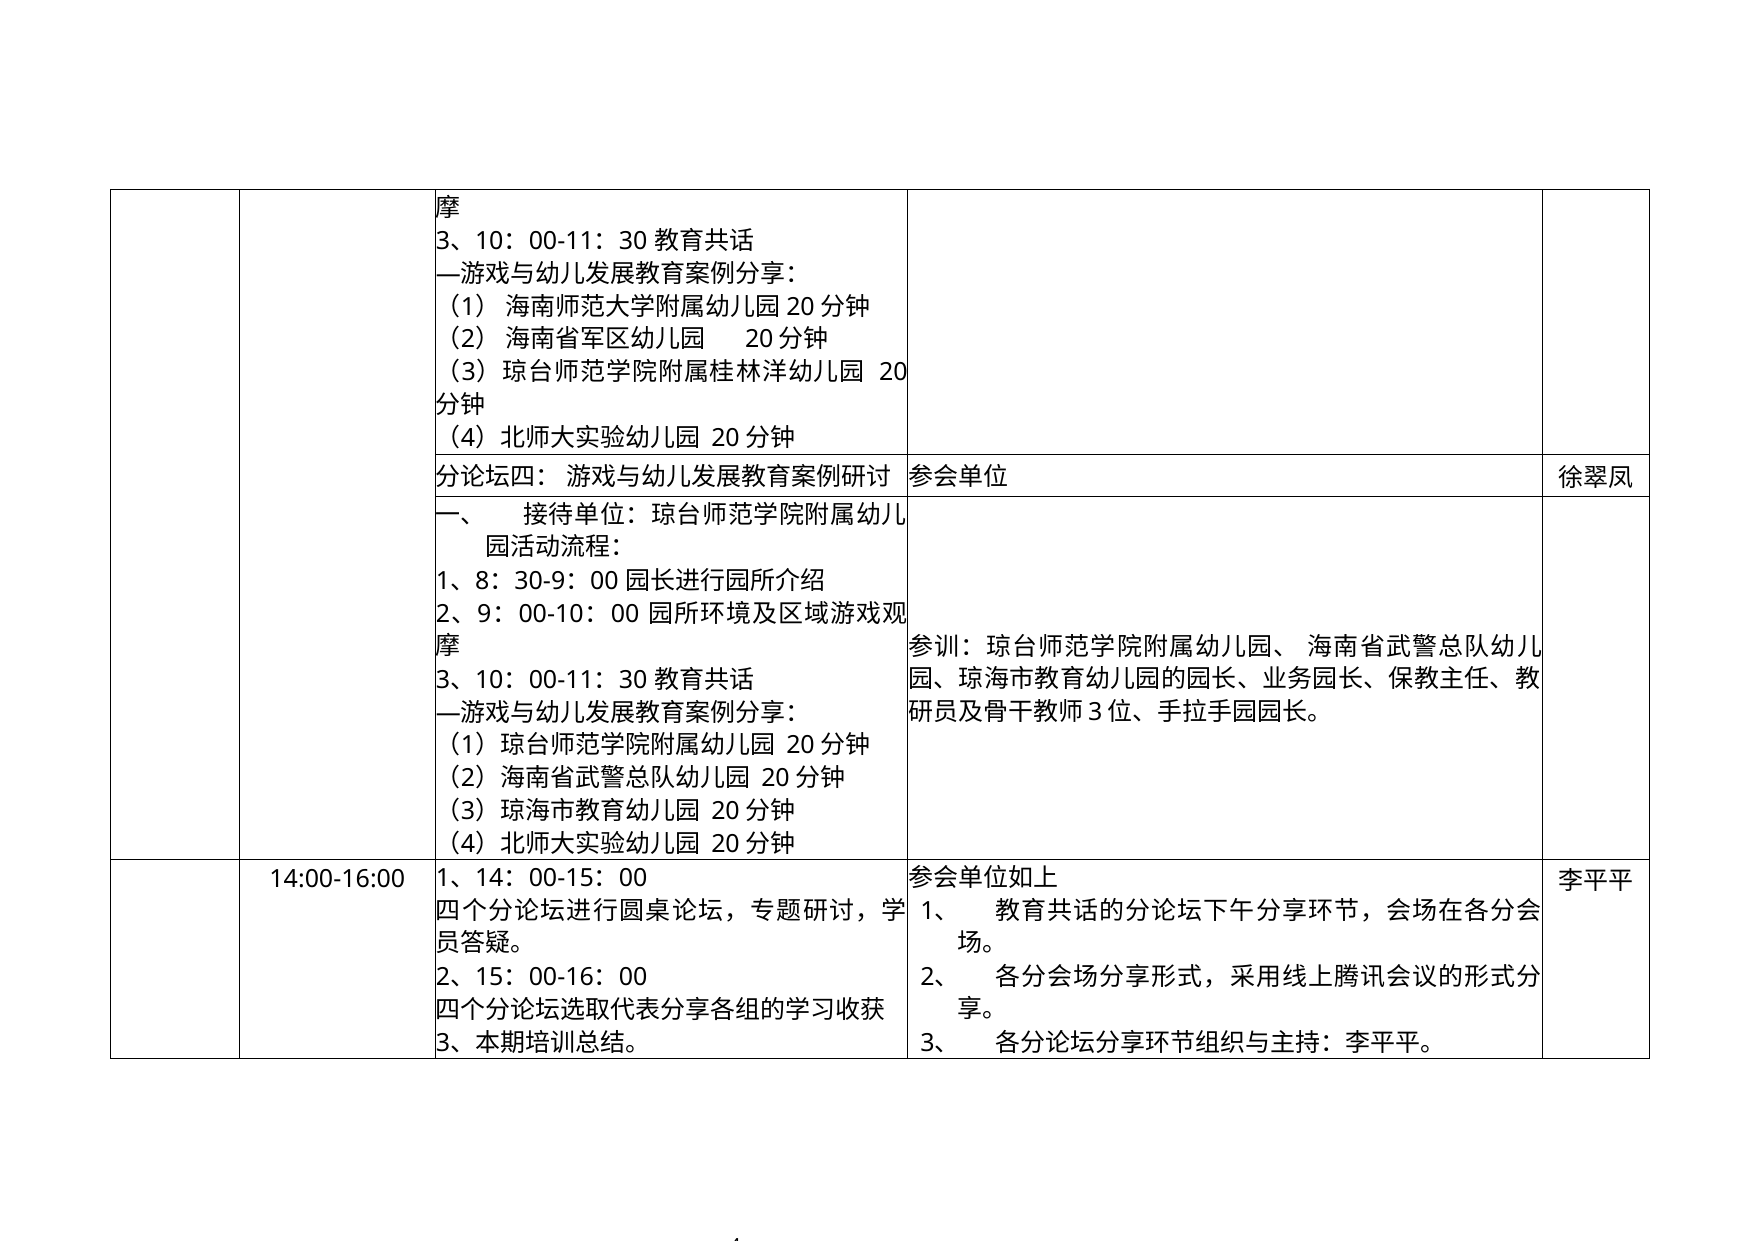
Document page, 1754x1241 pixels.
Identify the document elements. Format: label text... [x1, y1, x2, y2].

table_cell 接待单位：琼台师范学院附属幼儿园活动流程： 1、8：30-9：00 园长进行园所介绍 2、9：00-10：00 园所环境及区域游戏观摩 3、10：00-11：30 教育共话 —游戏与幼儿发展教育案例分享： （1）琼台师范学院附属幼儿园 20分钟 （2）海南省武警总队幼儿园 20分钟 （3）琼海市教育幼儿园 20分钟 （4）北师大实验幼儿园 20分钟 [436, 497, 907, 859]
table_cell 分论坛四： 游戏与幼儿发展教育案例研讨 [436, 455, 907, 496]
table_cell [436, 190, 907, 453]
table_cell 参训：琼台师范学院附属幼儿园、 海南省武警总队幼儿园、琼海市教育幼儿园的园长、业务园长、保教主任、教研员及骨干教师3位、手拉手园园长。 [908, 497, 1542, 859]
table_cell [908, 190, 1542, 453]
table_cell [908, 860, 1542, 1058]
table_cell [111, 860, 239, 1058]
table_cell 参会单位 [908, 455, 1542, 496]
table_cell 14:00-16:00 [240, 860, 435, 1058]
table_cell 徐翠凤 [1543, 455, 1649, 496]
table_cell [436, 860, 907, 1058]
table_cell [1543, 497, 1649, 859]
table_cell 李平平 [1543, 860, 1649, 1058]
table_cell [1543, 190, 1649, 453]
